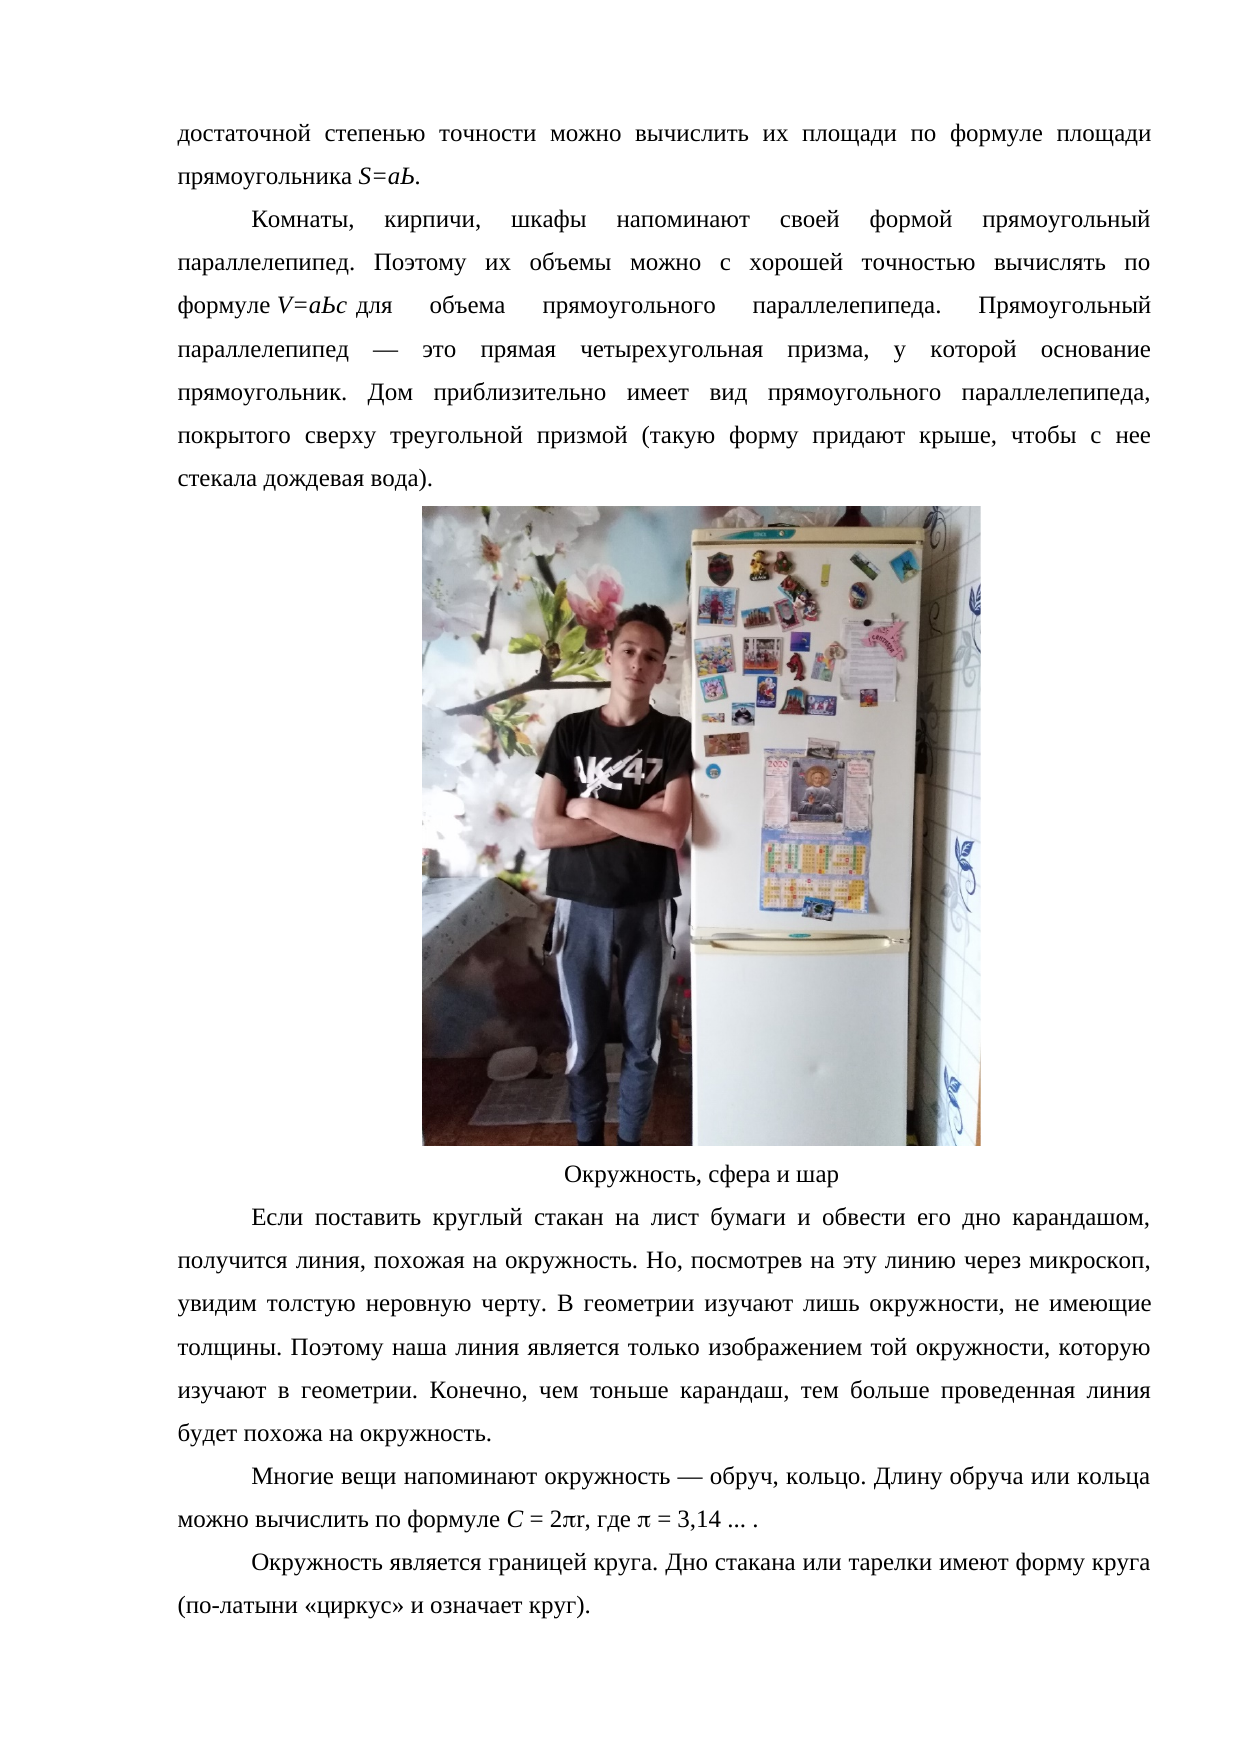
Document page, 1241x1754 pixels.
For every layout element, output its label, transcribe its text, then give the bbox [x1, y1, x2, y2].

text Окружность, сфера и шар [177, 1159, 1152, 1188]
text Окружность является границей круга. Дно стакана или тарелки имеют форму круга (по-латыни «циркус» и означает круг). [177, 1547, 1152, 1619]
picture [422, 506, 981, 1146]
text Если поставить круглый стакан на лист бумаги и обвести его дно карандашом, получится линия, похожая на окружность. Но, посмотрев на эту линию через микроскоп, увидим толстую неровную черту. В геометрии изучают лишь окружности, не имеющие толщины. Поэтому наша линия является только изображением той окружности, которую изучают в геометрии. Конечно, чем тоньше карандаш, тем больше проведенная линия будет похожа на окружность. [177, 1202, 1152, 1447]
text Многие вещи напоминают окружность — обруч, кольцо. Длину обруча или кольца можно вычислить по формуле С = 2r, где = 3,14 ... . [177, 1461, 1152, 1533]
text Комнаты, кирпичи, шкафы напоминают своей формой прямоугольный параллелепипед. Поэтому их объемы можно с хорошей точностью вычислять по формуле V=аЬс для объема прямоугольного параллелепипеда. Прямоугольный параллелепипед — это прямая четырехугольная призма, у которой основание прямоугольник. Дом приблизительно имеет вид прямоугольного параллелепипеда, покрытого сверху треугольной призмой (такую форму придают крыше, чтобы с нее стекала дождевая вода). [177, 204, 1152, 492]
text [177, 118, 1152, 190]
